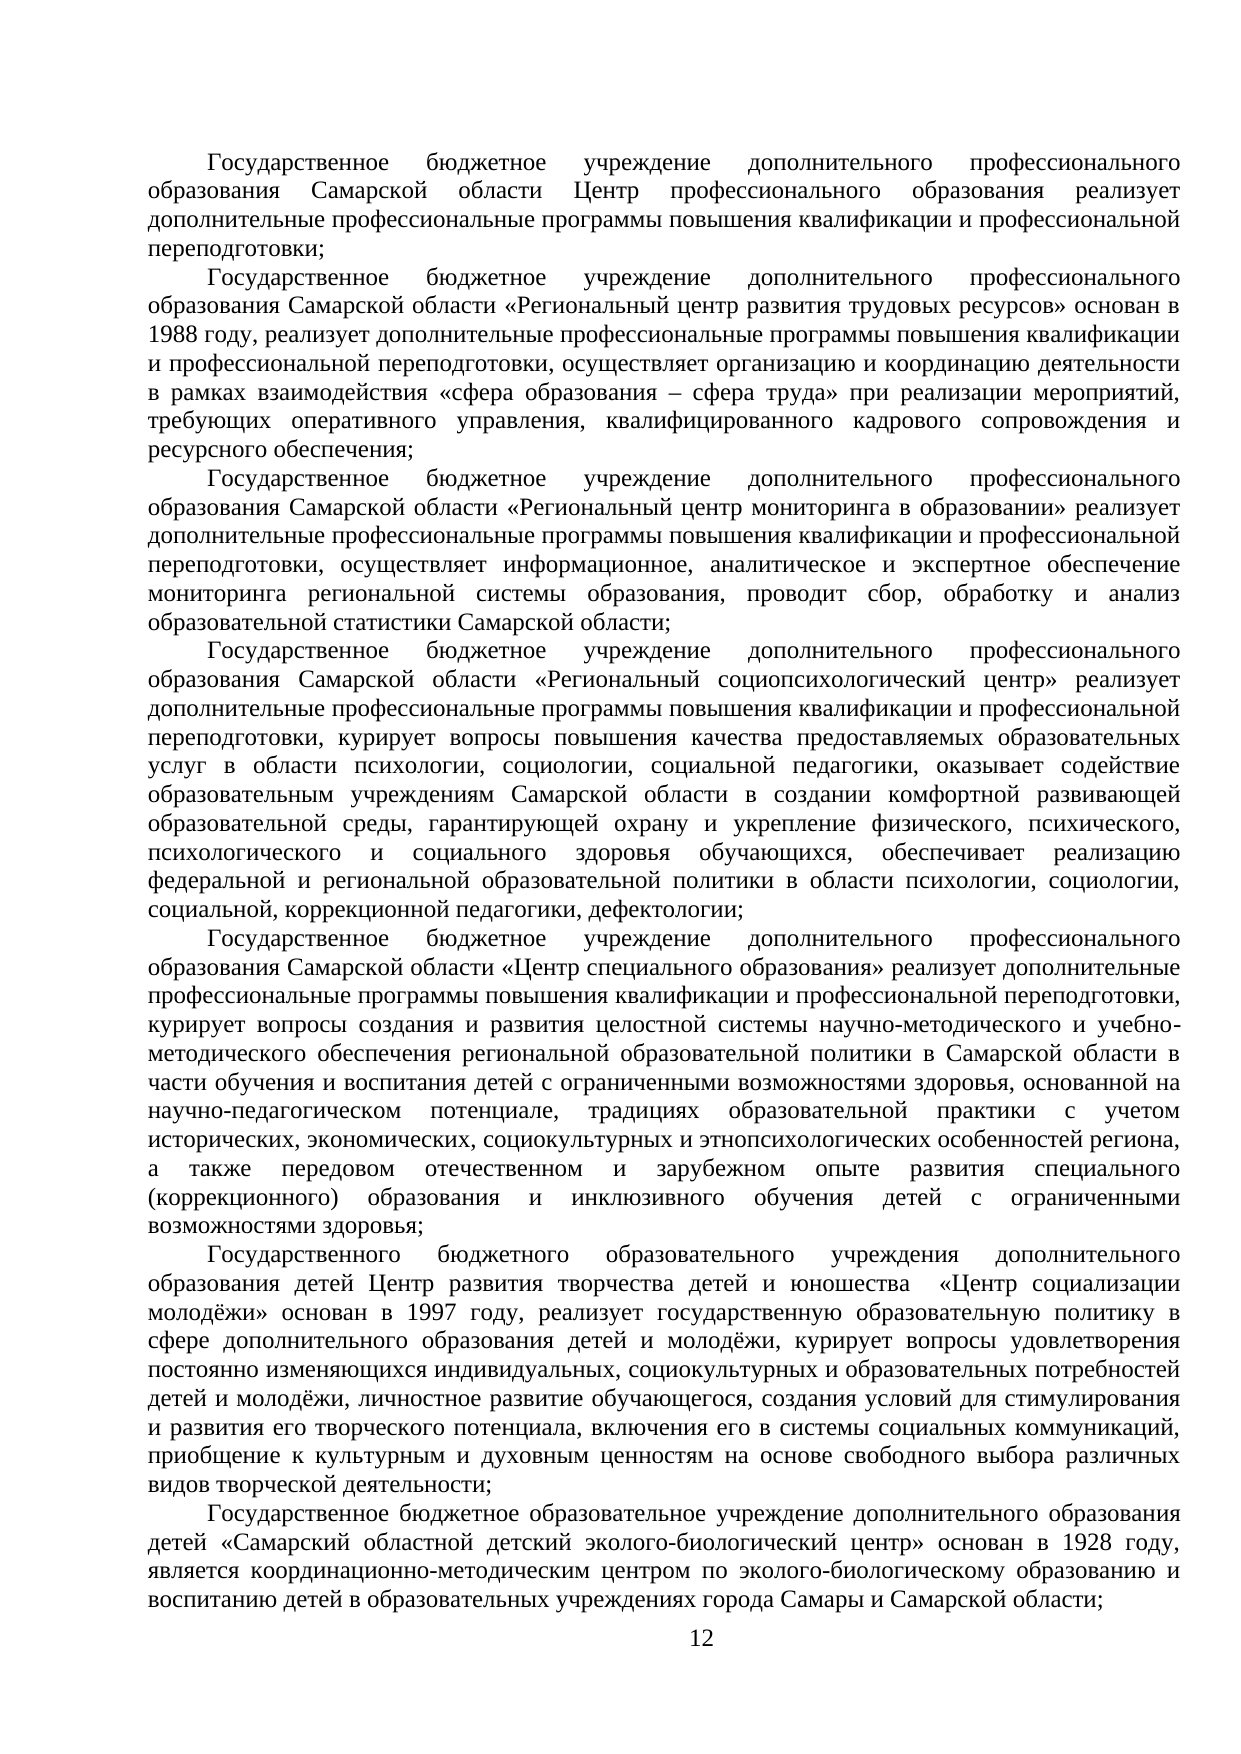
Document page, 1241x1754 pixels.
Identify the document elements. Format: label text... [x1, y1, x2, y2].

text Государственное бюджетное учреждение дополнительного профессионального образования Самарской области «Центр специального образования» реализует дополнительные профессиональные программы повышения квалификации и профессиональной переподготовки, курирует вопросы создания и развития целостной системы научно-методического и учебно­методического обеспечения региональной образовательной политики в Самарской области в части обучения и воспитания детей с ограниченными возможностями здоровья, основанной на научно-педагогическом потенциале, традициях образовательной практики с учетом исторических, экономических, социокультурных и этнопсихологических особенностей региона, а также передовом отечественном и зарубежном опыте развития специального (коррекционного) образования и инклюзивного обучения детей с ограниченными возможностями здоровья; [148, 923, 1181, 1239]
text Государственное бюджетное учреждение дополнительного профессионального образования Самарской области «Региональный центр развития трудовых ресурсов» основан в 1988 году, реализует дополнительные профессиональные программы повышения квалификации и профессиональной переподготовки, осуществляет организацию и координацию деятельности в рамках взаимодействия «сфера образования – сфера труда» при реализации мероприятий, требующих оперативного управления, квалифицированного кадрового сопровождения и ресурсного обеспечения; [148, 262, 1181, 463]
text Государственного бюджетного образовательного учреждения дополнительного образования детей Центр развития творчества детей и юношества «Центр социализации молодёжи» основан в 1997 году, реализует государственную образовательную политику в сфере дополнительного образования детей и молодёжи, курирует вопросы удовлетворения постоянно изменяющихся индивидуальных, социокультурных и образовательных потребностей детей и молодёжи, личностное развитие обучающегося, создания условий для стимулирования и развития его творческого потенциала, включения его в системы социальных коммуникаций, приобщение к культурным и духовным ценностям на основе свободного выбора различных видов творческой деятельности; [148, 1239, 1181, 1498]
text Государственное бюджетное образовательное учреждение дополнительного образования детей «Самарский областной детский эколого-биологический центр» основан в 1928 году, является координационно-методическим центром по эколого-биологическому образованию и воспитанию детей в образовательных учреждениях города Самары и Самарской области; [148, 1498, 1181, 1613]
text Государственное бюджетное учреждение дополнительного профессионального образования Самарской области Центр профессионального образования реализует дополнительные профессиональные программы повышения квалификации и профессиональной переподготовки; [148, 147, 1181, 262]
text Государственное бюджетное учреждение дополнительного профессионального образования Самарской области «Региональный социопсихологический центр» реализует дополнительные профессиональные программы повышения квалификации и профессиональной переподготовки, курирует вопросы повышения качества предоставляемых образовательных услуг в области психологии, социологии, социальной педагогики, оказывает содействие образовательным учреждениям Самарской области в создании комфортной развивающей образовательной среды, гарантирующей охрану и укрепление физического, психического, психологического и социального здоровья обучающихся, обеспечивает реализацию федеральной и региональной образовательной политики в области психологии, социологии, социальной, коррекционной педагогики, дефектологии; [148, 636, 1181, 923]
text Государственное бюджетное учреждение дополнительного профессионального образования Самарской области «Региональный центр мониторинга в образовании» реализует дополнительные профессиональные программы повышения квалификации и профессиональной переподготовки, осуществляет информационное, аналитическое и экспертное обеспечение мониторинга региональной системы образования, проводит сбор, обработку и анализ образовательной статистики Самарской области; [148, 463, 1181, 636]
